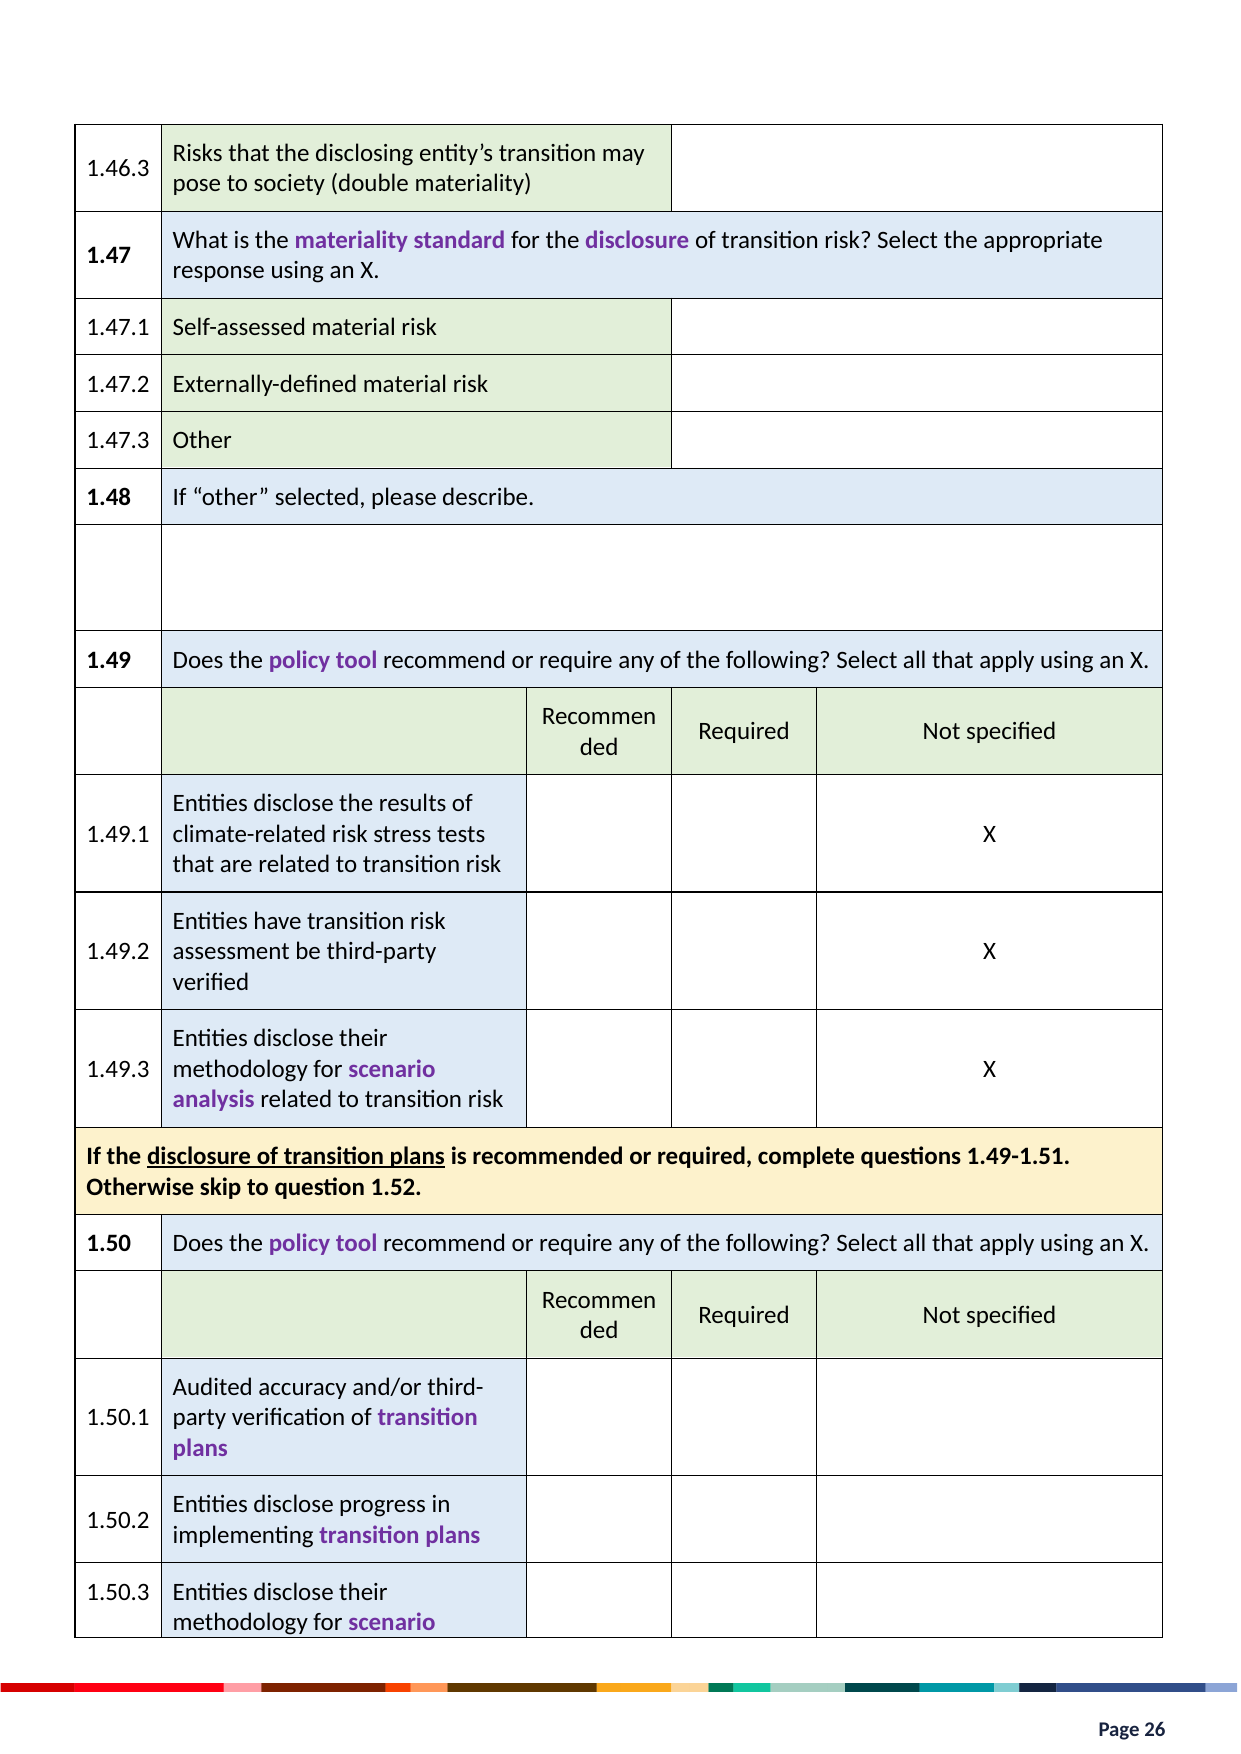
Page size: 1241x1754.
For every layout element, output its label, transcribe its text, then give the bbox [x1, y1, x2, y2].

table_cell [162, 1563, 526, 1637]
table_cell 1.47.2 [76, 355, 161, 411]
table_cell Externally-defined material risk [162, 355, 671, 411]
table_cell Required [672, 688, 816, 774]
table_cell Not specified [817, 688, 1162, 774]
table_cell If the disclosure of transition plans is recommended or required, complete questions 1.49-1.51. Otherwise skip to question 1.52. [76, 1128, 1162, 1214]
table_cell [817, 1563, 1162, 1637]
table_cell [527, 1010, 671, 1127]
table_cell If “other” selected, please describe. [162, 469, 1162, 524]
table_cell 1.49 [76, 631, 161, 687]
table_cell 1.50.3 [76, 1563, 161, 1637]
table_cell Self-assessed material risk [162, 299, 671, 354]
table_cell [672, 412, 1162, 467]
table_cell [527, 1476, 671, 1562]
table_cell 1.50.1 [76, 1359, 161, 1475]
table_cell Risks that the disclosing entity’s transition may pose to society (double materiality) [162, 125, 671, 211]
table_cell 1.47 [76, 212, 161, 298]
table_cell [672, 1359, 816, 1475]
table_cell Entities disclose progress in implementing transition plans [162, 1476, 526, 1562]
table_cell [672, 893, 816, 1009]
table_cell [527, 893, 671, 1009]
table_cell [76, 525, 161, 630]
table_cell [527, 775, 671, 891]
table_cell 1.47.3 [76, 412, 161, 467]
table_cell 1.49.2 [76, 893, 161, 1009]
table_cell [76, 1271, 161, 1357]
table_cell [672, 1563, 816, 1637]
table_cell [672, 299, 1162, 354]
table_cell [672, 775, 816, 891]
table_cell 1.48 [76, 469, 161, 524]
table_cell [76, 688, 161, 774]
table_cell Required [672, 1271, 816, 1357]
table_cell 1.50.2 [76, 1476, 161, 1562]
table_cell Entities disclose the results of climate-related risk stress tests that are related to transition risk [162, 775, 526, 891]
table_cell [672, 1010, 816, 1127]
table_cell Not specified [817, 1271, 1162, 1357]
table_cell [527, 1563, 671, 1637]
table_cell [817, 1359, 1162, 1475]
table_cell [162, 525, 1162, 630]
table_cell 1.49.1 [76, 775, 161, 891]
table_cell 1.49.3 [76, 1010, 161, 1127]
table_cell X [817, 775, 1162, 891]
table_cell Does the policy tool recommend or require any of the following? Select all that apply using an X. [162, 1215, 1162, 1270]
table_cell Audited accuracy and/or third-party verification of transition plans [162, 1359, 526, 1475]
table_cell Recommended [527, 1271, 671, 1357]
table_cell 1.50 [76, 1215, 161, 1270]
table_cell Entities have transition risk assessment be third-party verified [162, 893, 526, 1009]
table_cell [162, 1271, 526, 1357]
table_cell X [817, 1010, 1162, 1127]
table_cell X [817, 893, 1162, 1009]
table_cell [162, 688, 526, 774]
table_cell 1.46.3 [76, 125, 161, 211]
table_cell Entities disclose their methodology for scenario analysis related to transition risk [162, 1010, 526, 1127]
table_cell [817, 1476, 1162, 1562]
table_cell Other [162, 412, 671, 467]
table_cell 1.47.1 [76, 299, 161, 354]
table_cell Recommended [527, 688, 671, 774]
table_cell What is the materiality standard for the disclosure of transition risk? Select the appropriate response using an X. [162, 212, 1162, 298]
table_cell Does the policy tool recommend or require any of the following? Select all that apply using an X. [162, 631, 1162, 687]
table_cell [672, 355, 1162, 411]
picture [0, 1683, 1236, 1692]
table_cell [672, 1476, 816, 1562]
table_cell [672, 125, 1162, 211]
table_cell [527, 1359, 671, 1475]
